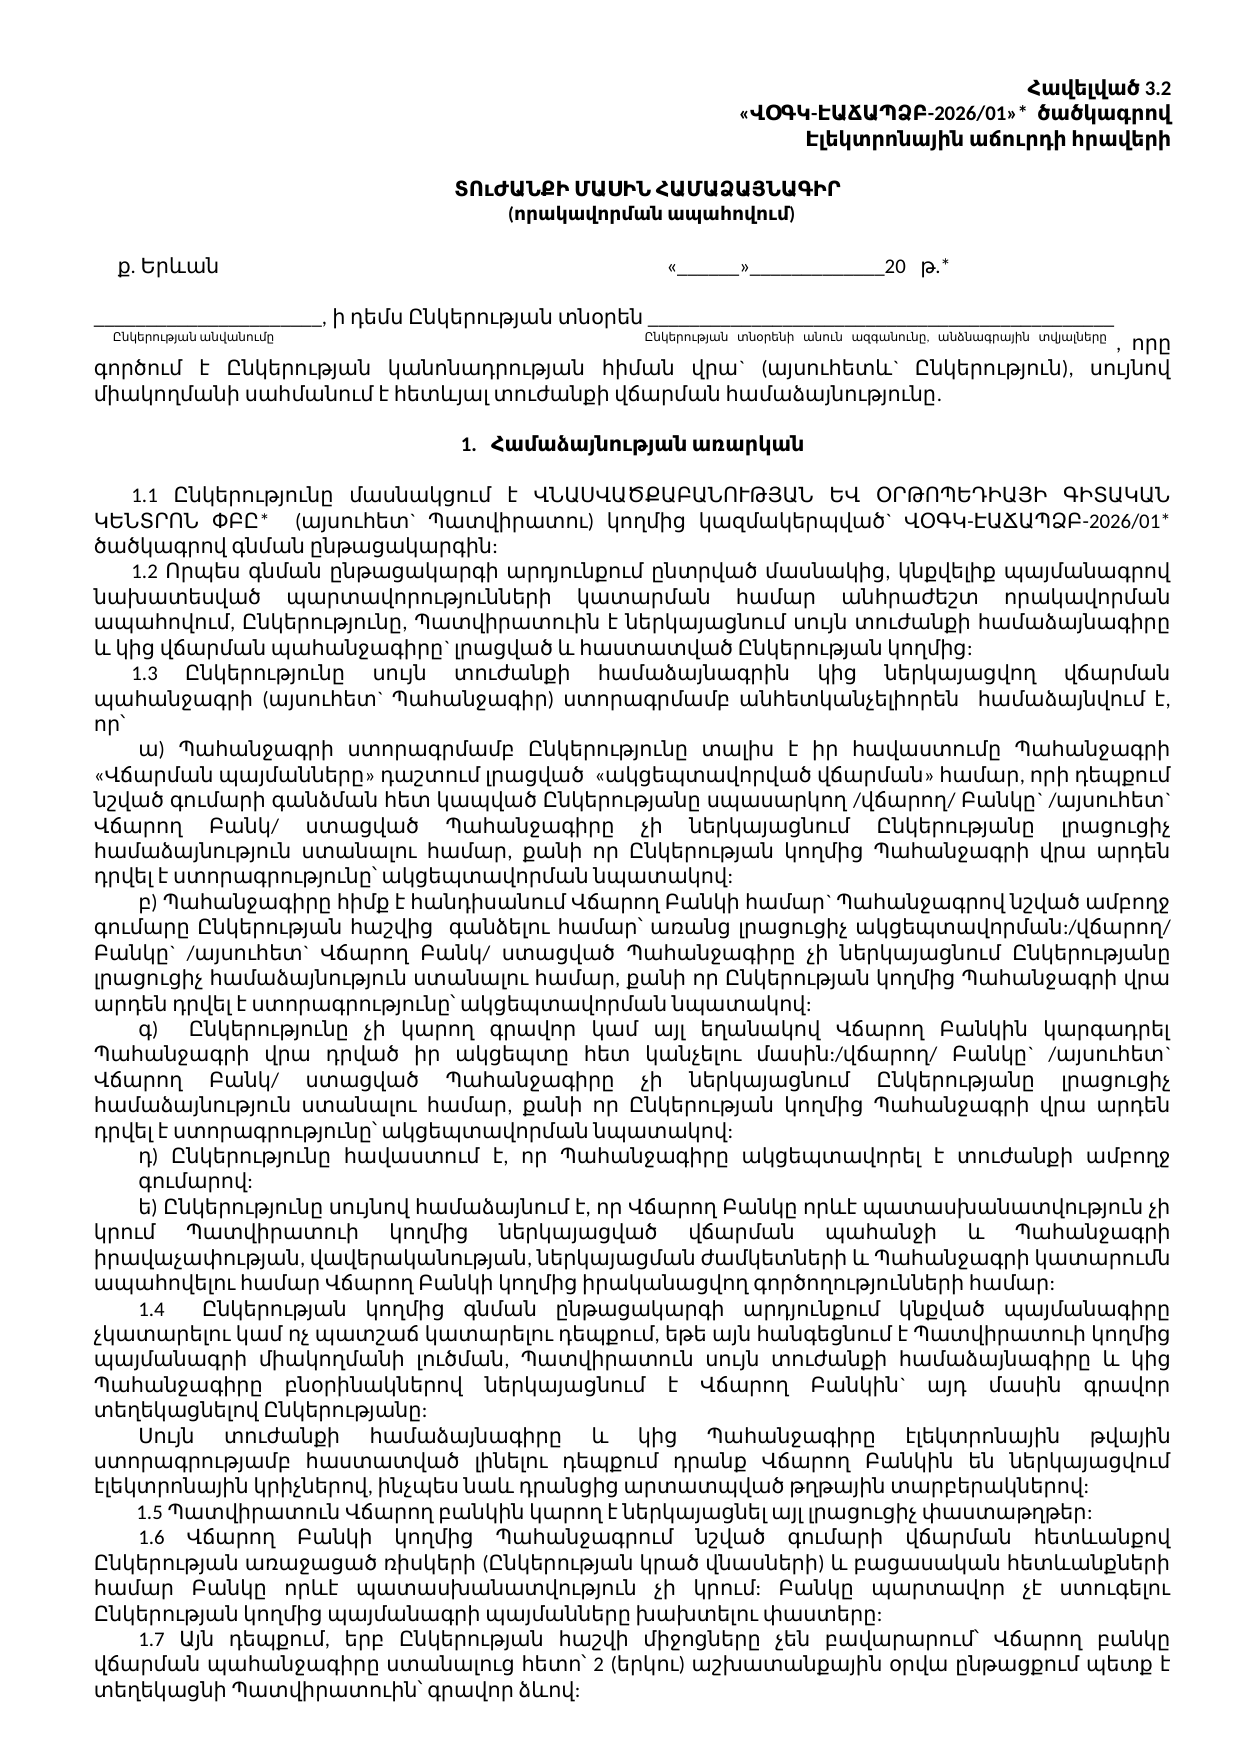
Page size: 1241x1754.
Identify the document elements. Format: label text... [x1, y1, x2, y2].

text Ընկերության անվանումը Ընկերության տնօրենի անուն ազգանունը, անձնագրային տվյալները , որը գործում է Ընկերության կանոնադրության հիման վրա` (այսուհետև` Ընկերություն), սույնով միակողմանի սահմանում է հետևյալ տուժանքի վճարման համաձայնությունը. [94, 330, 1171, 406]
text «ՎՕԳԿ-ԷԱՃԱՊՁԲ-2026/01»* ծածկագրով [94, 100, 1171, 126]
text ք. Երևան «______»_____________20 թ.* [94, 254, 1171, 279]
text ______________________, ի դեմս Ընկերության տնօրեն _____________________________________________ [94, 304, 1171, 330]
text 1.3 Ընկերությունը սույն տուժանքի համաձայնագրին կից ներկայացվող վճարման պահանջագրի (այսուհետ` Պահանջագիր) ստորագրմամբ անհետկանչելիորեն համաձայնվում է, որ՝ [94, 660, 1171, 737]
text ա) Պահանջագրի ստորագրմամբ Ընկերությունը տալիս է իր հավաստումը Պահանջագրի «Վճարման պայմանները» դաշտում լրացված «ակցեպտավորված վճարման» համար, որի դեպքում նշված գումարի գանձման հետ կապված Ընկերությանը սպասարկող /վճարող/ Բանկը` /այսուհետ` Վճարող Բանկ/ ստացված Պահանջագիրը չի ներկայացնում Ընկերությանը լրացուցիչ համաձայնություն ստանալու համար, քանի որ Ընկերության կողմից Պահանջագրի վրա արդեն դրվել է ստորագրությունը՝ ակցեպտավորման նպատակով: [94, 737, 1171, 889]
text ե) Ընկերությունը սույնով համաձայնում է, որ Վճարող Բանկը որևէ պատասխանատվություն չի կրում Պատվիրատուի կողմից ներկայացված վճարման պահանջի և Պահանջագրի իրավաչափության, վավերականության, ներկայացման ժամկետների և Պահանջագրի կատարումն ապահովելու համար Վճարող Բանկի կողմից իրականացվող գործողությունների համար: [94, 1194, 1171, 1296]
text (որակավորման ապահովում) [94, 202, 1171, 225]
text 1.2 Որպես գնման ընթացակարգի արդյունքում ընտրված մասնակից, կնքվելիք պայմանագրով նախատեսված պարտավորությունների կատարման համար անհրաժեշտ որակավորման ապահովում, Ընկերությունը, Պատվիրատուին է ներկայացնում սույն տուժանքի համաձայնագիրը և կից վճարման պահանջագիրը` լրացված և հաստատված Ընկերության կողմից: [94, 559, 1171, 660]
text Հավելված 3.2 [94, 75, 1171, 100]
text 1.1 Ընկերությունը մասնակցում է ՎՆԱՍՎԱԾՔԱԲԱՆՈՒԹՅԱՆ ԵՎ ՕՐԹՈՊԵԴԻԱՅԻ ԳԻՏԱԿԱՆ ԿԵՆՏՐՈՆ ՓԲԸ* (այսուհետ` Պատվիրատու) կողմից կազմակերպված` ՎՕԳԿ-ԷԱՃԱՊՁԲ-2026/01* ծածկագրով գնման ընթացակարգին: [94, 482, 1171, 559]
text 1.7 Այն դեպքում, երբ Ընկերության հաշվի միջոցները չեն բավարարում՝ Վճարող բանկը վճարման պահանջագիրը ստանալուց հետո՝ 2 (երկու) աշխատանքային օրվա ընթացքում պետք է տեղեկացնի Պատվիրատուին՝ գրավոր ձևով: [94, 1626, 1171, 1702]
text ՏՈւԺԱՆՔԻ ՄԱՍԻՆ ՀԱՄԱՁԱՅՆԱԳԻՐ [94, 177, 1171, 202]
text 1.5 Պատվիրատուն Վճարող բանկին կարող է ներկայացնել այլ լրացուցիչ փաստաթղթեր: [94, 1499, 1171, 1524]
text Էլեկտրոնային աճուրդի հրավերի [94, 126, 1171, 151]
text 1.4 Ընկերության կողմից գնման ընթացակարգի արդյունքում կնքված պայմանագիրը չկատարելու կամ ոչ պատշաճ կատարելու դեպքում, եթե այն հանգեցնում է Պատվիրատուի կողմից պայմանագրի միակողմանի լուծման, Պատվիրատուն սույն տուժանքի համաձայնագիրը և կից Պահանջագիրը բնօրինակներով ներկայացնում է Վճարող Բանկին` այդ մասին գրավոր տեղեկացնելով Ընկերությանը: [94, 1296, 1171, 1423]
text դ) Ընկերությունը հավաստում է, որ Պահանջագիրը ակցեպտավորել է տուժանքի ամբողջ գումարով: [138, 1143, 1171, 1194]
text Սույն տուժանքի համաձայնագիրը և կից Պահանջագիրը էլեկտրոնային թվային ստորագրությամբ հաստատված լինելու դեպքում դրանք Վճարող Բանկին են ներկայացվում էլեկտրոնային կրիչներով, ինչպես նաև դրանցից արտատպված թղթային տարբերակներով: [94, 1423, 1171, 1499]
text 1.6 Վճարող Բանկի կողմից Պահանջագրում նշված գումարի վճարման հետևանքով Ընկերության առաջացած ռիսկերի (Ընկերության կրած վնասների) և բացասական հետևանքների համար Բանկը որևէ պատասխանատվություն չի կրում: Բանկը պարտավոր չէ ստուգելու Ընկերության կողմից պայմանագրի պայմանները խախտելու փաստերը: [94, 1524, 1171, 1626]
text 1. Համաձայնության առարկան [94, 432, 1171, 457]
text գ) Ընկերությունը չի կարող գրավոր կամ այլ եղանակով Վճարող Բանկին կարգադրել Պահանջագրի վրա դրված իր ակցեպտը հետ կանչելու մասին:/վճարող/ Բանկը` /այսուհետ` Վճարող Բանկ/ ստացված Պահանջագիրը չի ներկայացնում Ընկերությանը լրացուցիչ համաձայնություն ստանալու համար, քանի որ Ընկերության կողմից Պահանջագրի վրա արդեն դրվել է ստորագրությունը՝ ակցեպտավորման նպատակով: [94, 1016, 1171, 1143]
text բ) Պահանջագիրը հիմք է հանդիսանում Վճարող Բանկի համար` Պահանջագրով նշված ամբողջ գումարը Ընկերության հաշվից գանձելու համար՝ առանց լրացուցիչ ակցեպտավորման:/վճարող/ Բանկը` /այսուհետ` Վճարող Բանկ/ ստացված Պահանջագիրը չի ներկայացնում Ընկերությանը լրացուցիչ համաձայնություն ստանալու համար, քանի որ Ընկերության կողմից Պահանջագրի վրա արդեն դրվել է ստորագրությունը՝ ակցեպտավորման նպատակով: [94, 889, 1171, 1016]
